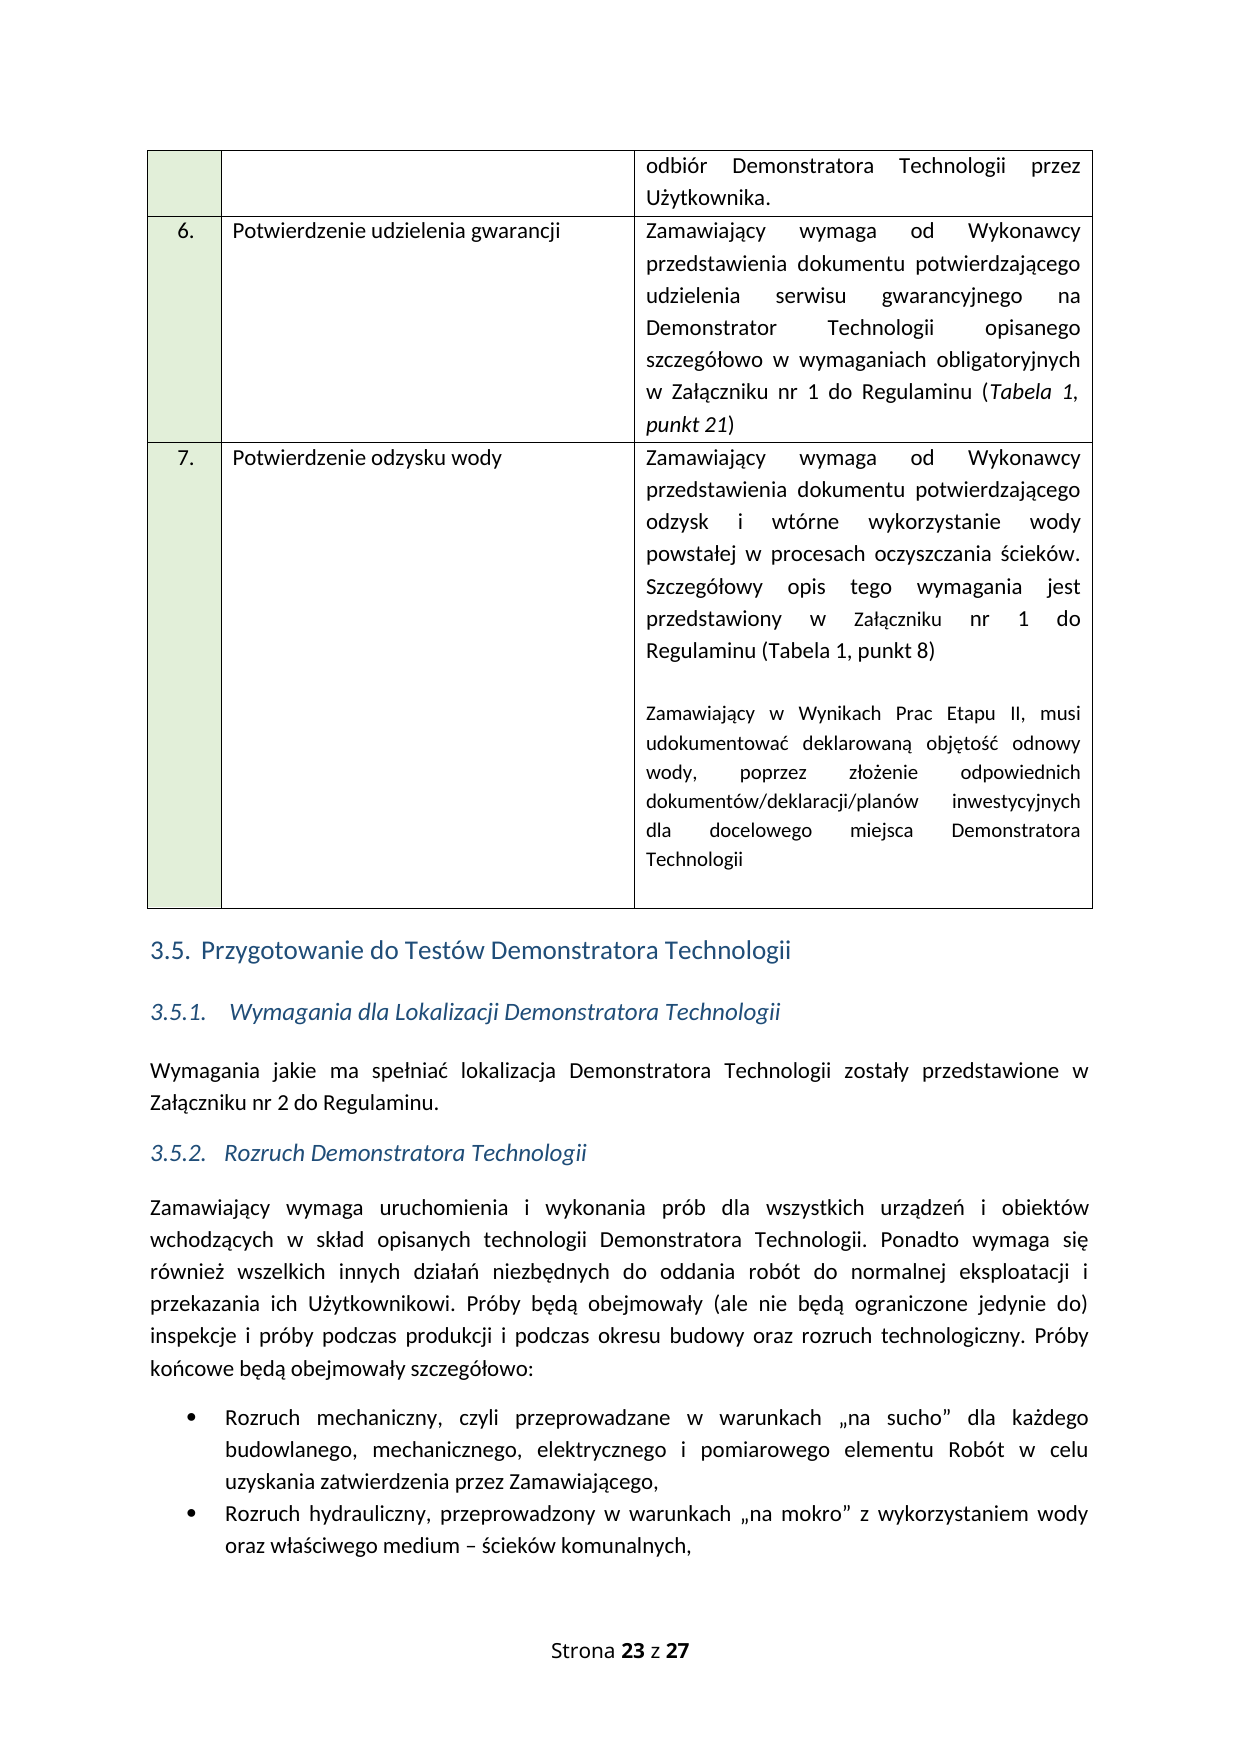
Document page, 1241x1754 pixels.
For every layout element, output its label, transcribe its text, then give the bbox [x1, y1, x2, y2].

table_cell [222, 151, 634, 216]
table_cell [148, 151, 221, 216]
table_cell Potwierdzenie udzielenia gwarancji [222, 217, 634, 442]
table_cell Zamawiający wymaga od Wykonawcy przedstawienia dokumentu potwierdzającego udzielenia serwisu gwarancyjnego na Demonstrator Technologii opisanego szczegółowo w wymaganiach obligatoryjnych w Załączniku nr 1 do Regulaminu (Tabela 1, punkt 21) [635, 217, 1092, 442]
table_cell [635, 151, 1092, 216]
table_cell [148, 217, 221, 442]
table_cell Zamawiający wymaga od Wykonawcy przedstawienia dokumentu potwierdzającego odzysk i wtórne wykorzystanie wody powstałej w procesach oczyszczania ścieków. Szczegółowy opis tego wymagania jest przedstawiony w Załączniku nr 1 do Regulaminu (Tabela 1, punkt 8) Zamawiający w Wynikach Prac Etapu II, musi udokumentować deklarowaną objętość odnowy wody, poprzez złożenie odpowiednich dokumentów/deklaracji/planów inwestycyjnych dla docelowego miejsca Demonstratora Technologii [635, 443, 1092, 907]
list Przygotowanie do Testów Demonstratora Technologii [150, 933, 1090, 966]
list Rozruch mechaniczny, czyli przeprowadzane w warunkach „na sucho” dla każdego budowlanego, mechanicznego, elektrycznego i pomiarowego elementu Robót w celu uzyskania zatwierdzenia przez Zamawiającego, [187, 1403, 1090, 1495]
table_cell [148, 443, 221, 907]
table_cell Potwierdzenie odzysku wody [222, 443, 634, 907]
list Rozruch Demonstratora Technologii [150, 1137, 1090, 1168]
text Wymagania jakie ma spełniać lokalizacja Demonstratora Technologii zostały przedstawione w Załączniku nr 2 do Regulaminu. [150, 1056, 1090, 1117]
text Zamawiający wymaga uruchomienia i wykonania prób dla wszystkich urządzeń i obiektów wchodzących w skład opisanych technologii Demonstratora Technologii. Ponadto wymaga się również wszelkich innych działań niezbędnych do oddania robót do normalnej eksploatacji i przekazania ich Użytkownikowi. Próby będą obejmowały (ale nie będą ograniczone jedynie do) inspekcje i próby podczas produkcji i podczas okresu budowy oraz rozruch technologiczny. Próby końcowe będą obejmowały szczegółowo: [150, 1193, 1090, 1382]
list Rozruch hydrauliczny, przeprowadzony w warunkach „na mokro” z wykorzystaniem wody oraz właściwego medium – ścieków komunalnych, [187, 1499, 1090, 1559]
list Wymagania dla Lokalizacji Demonstratora Technologii [150, 996, 1090, 1027]
